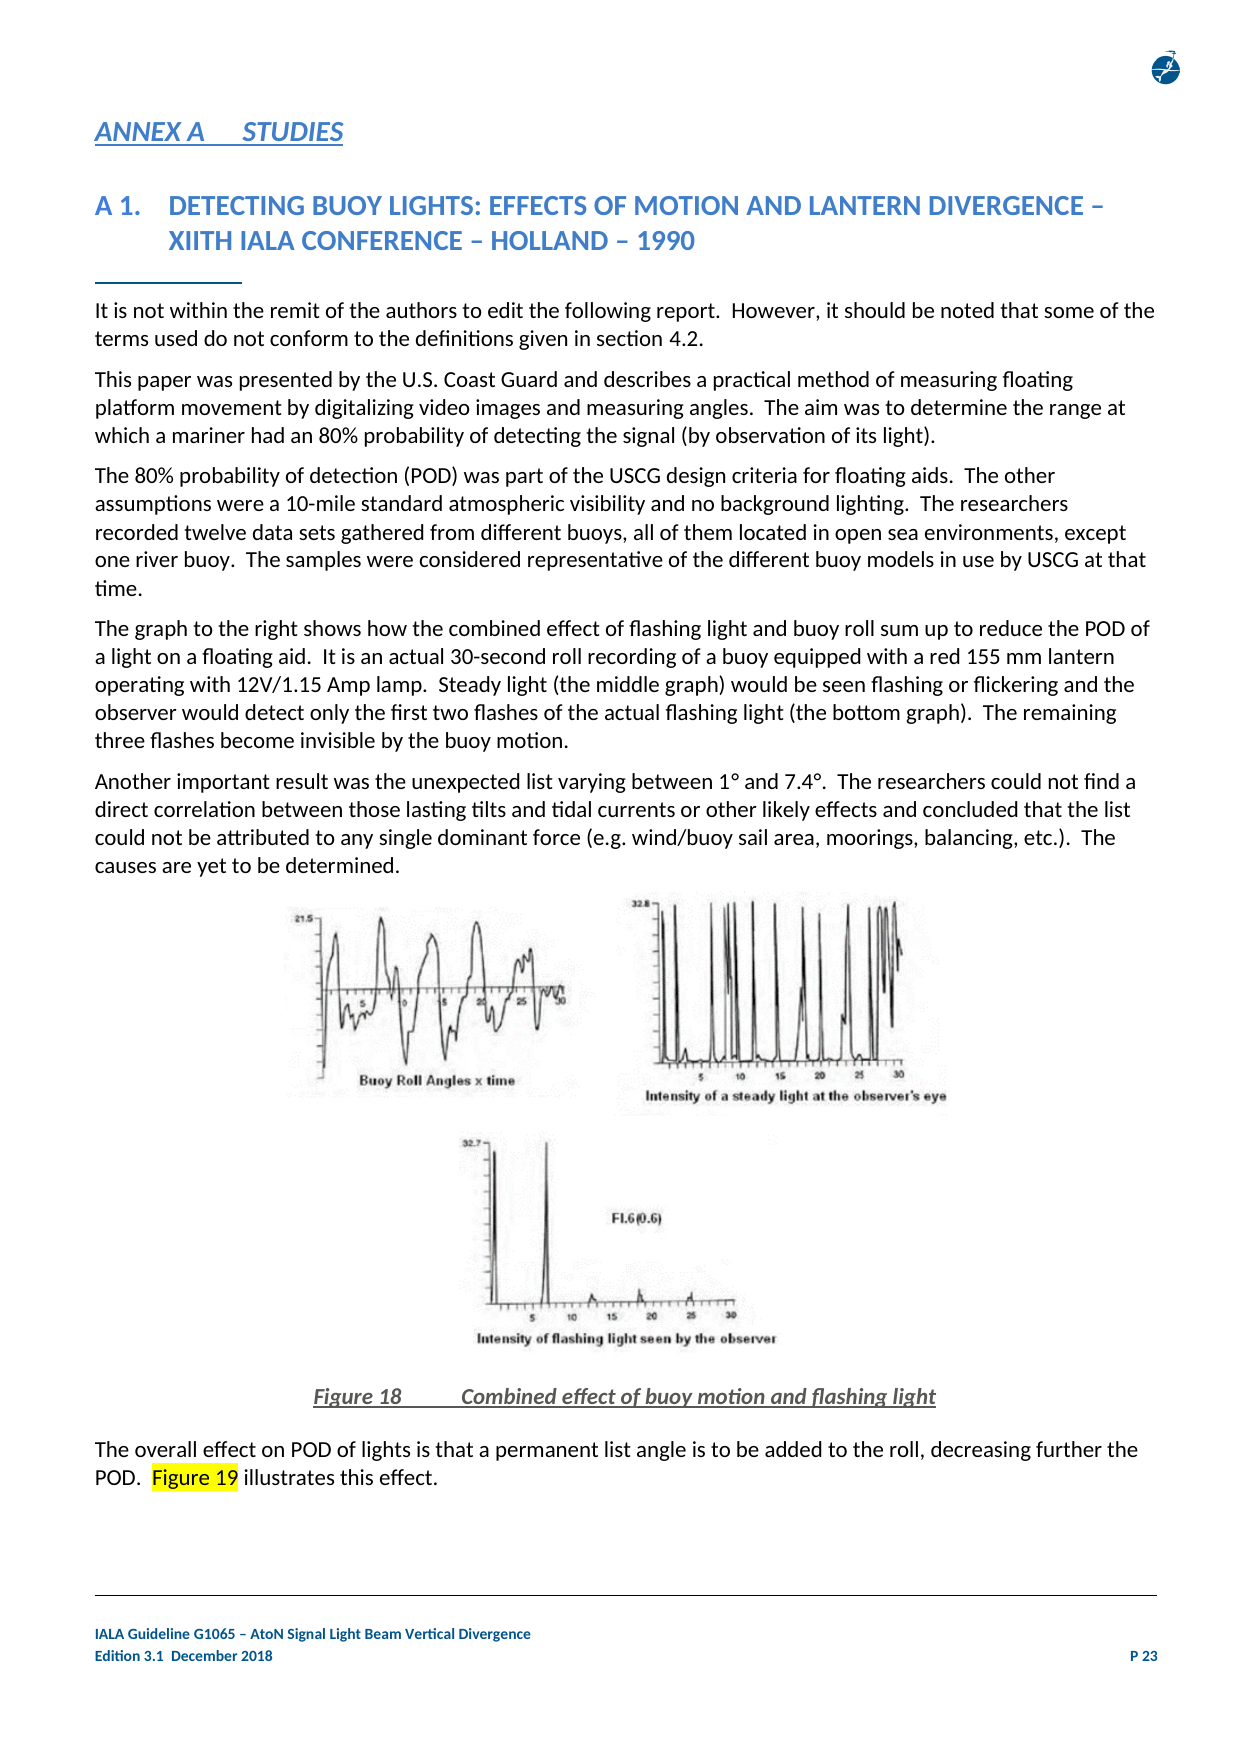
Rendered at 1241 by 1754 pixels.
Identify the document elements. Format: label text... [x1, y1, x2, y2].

text STUDIES [94, 113, 1157, 149]
text Another important result was the unexpected list varying between 1° and 7.4°. The researchers could not find a direct correlation between those lasting tilts and tidal currents or other likely effects and concluded that the list could not be attributed to any single dominant force (e.g. wind/buoy sail area, moorings, balancing, etc.). The causes are yet to be determined. [94, 767, 1157, 879]
picture [281, 891, 972, 1357]
text This paper was presented by the U.S. Coast Guard and describes a practical method of measuring floating platform movement by digitalizing video images and measuring angles. The aim was to determine the range at which a mariner had an 80% probability of detecting the signal (by observation of its light). [94, 365, 1157, 449]
text DETECTING BUOY LIGHTS: EFFECTS OF MOTION AND LANTERN DIVERGENCE – XIITH IALA CONFERENCE – HOLLAND – 1990 [94, 187, 1157, 258]
picture [1120, 0, 1239, 119]
text It is not within the remit of the authors to edit the following report. However, it should be noted that some of the terms used do not conform to the definitions given in section 4.2. [94, 296, 1157, 352]
text The overall effect on POD of lights is that a permanent list angle is to be added to the roll, decreasing further the POD. Figure 19 illustrates this effect. [94, 1435, 1157, 1491]
text Combined effect of buoy motion and flashing light [94, 1382, 1157, 1410]
text The 80% probability of detection (POD) was part of the USCG design criteria for floating aids. The other assumptions were a 10-mile standard atmospheric visibility and no background lighting. The researchers recorded twelve data sets gathered from different buoys, all of them located in open sea environments, except one river buoy. The samples were considered representative of the different buoy models in use by USCG at that time. [94, 462, 1157, 602]
text The graph to the right shows how the combined effect of flashing light and buoy roll sum up to reduce the POD of a light on a floating aid. It is an actual 30-second roll recording of a buoy equipped with a red 155 mm lantern operating with 12V/1.15 Amp lamp. Steady light (the middle graph) would be seen flashing or flickering and the observer would detect only the first two flashes of the actual flashing light (the bottom graph). The remaining three flashes become invisible by the buoy motion. [94, 614, 1157, 754]
